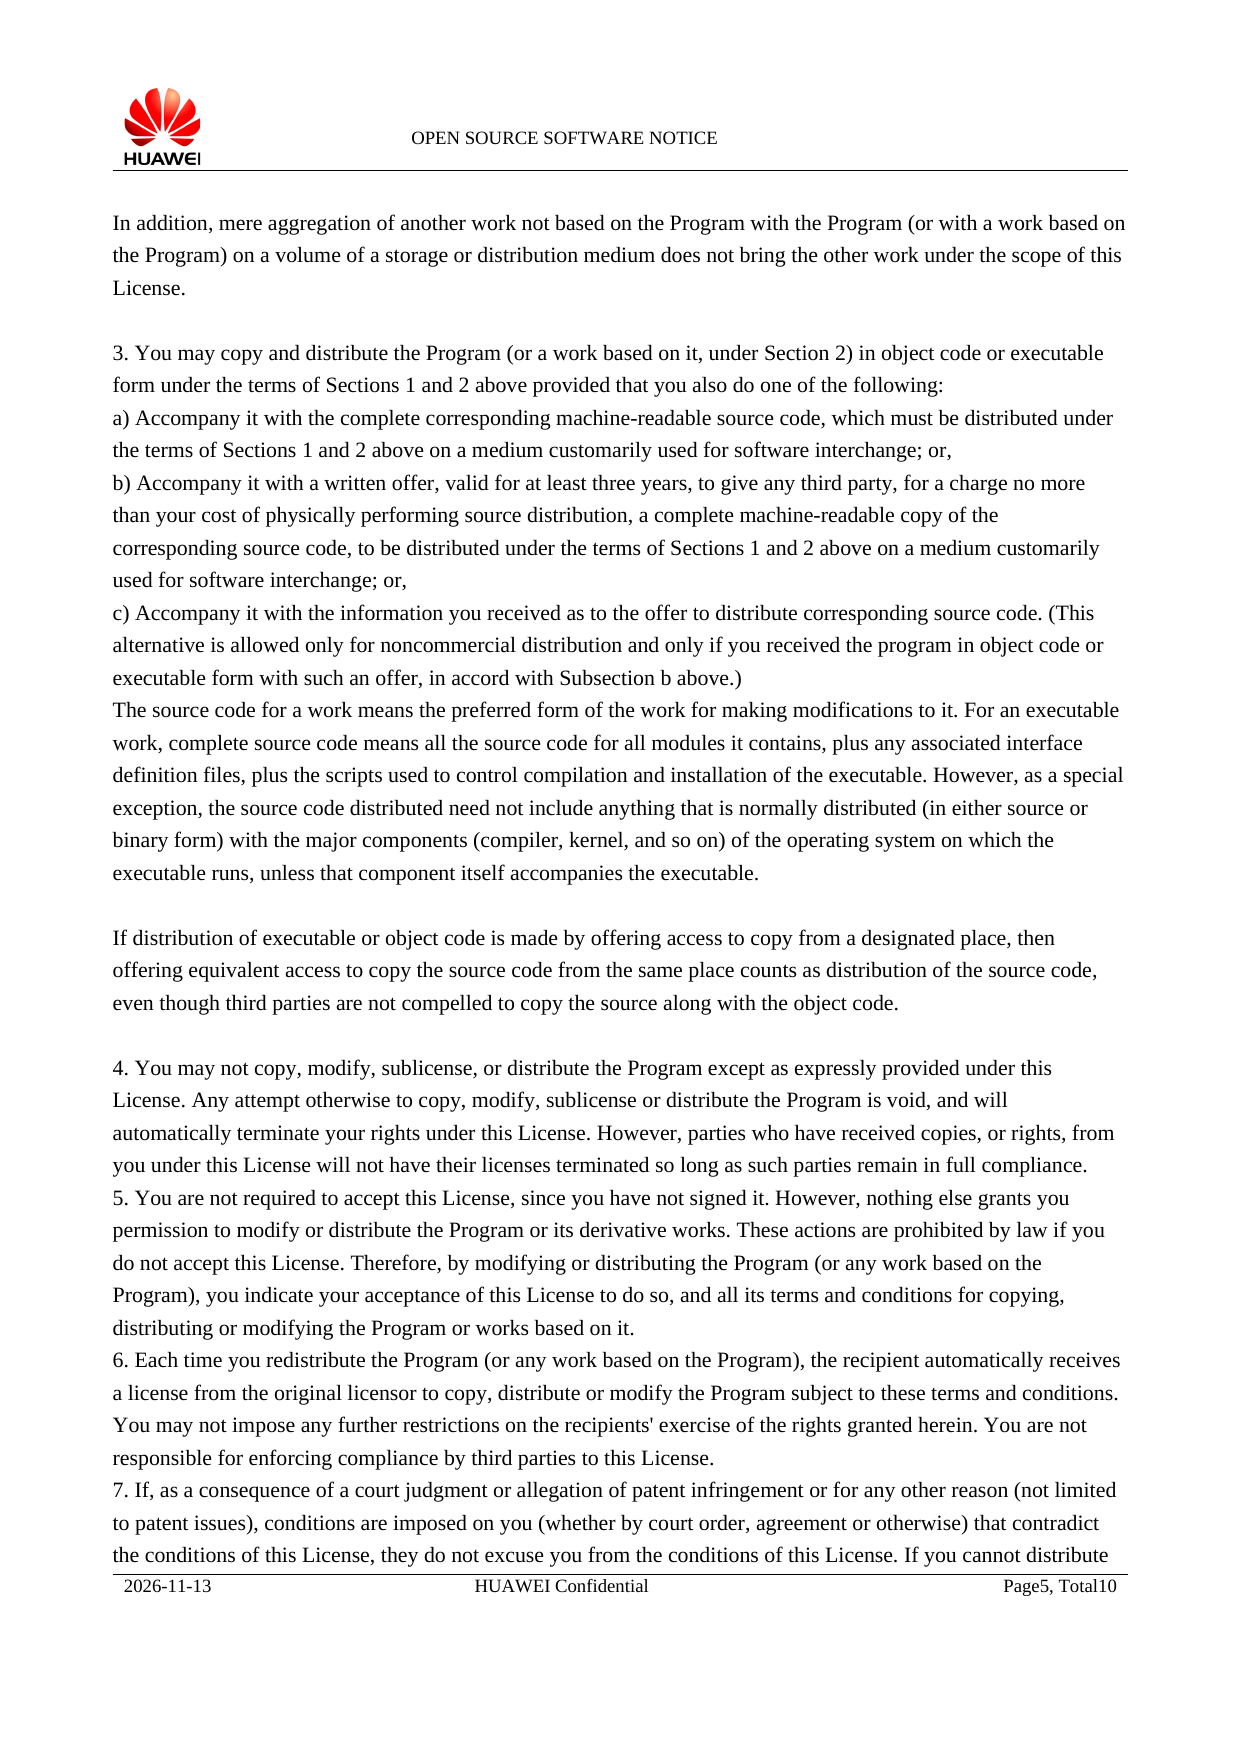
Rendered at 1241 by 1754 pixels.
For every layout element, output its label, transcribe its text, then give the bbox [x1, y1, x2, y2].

text 6. Each time you redistribute the Program (or any work based on the Program), the recipient automatically receives a license from the original licensor to copy, distribute or modify the Program subject to these terms and conditions. You may not impose any further restrictions on the recipients' exercise of the rights granted herein. You are not responsible for enforcing compliance by third parties to this License. [112, 1344, 1128, 1474]
text 4. You may not copy, modify, sublicense, or distribute the Program except as expressly provided under this License. Any attempt otherwise to copy, modify, sublicense or distribute the Program is void, and will automatically terminate your rights under this License. However, parties who have received copies, or rights, from you under this License will not have their licenses terminated so long as such parties remain in full compliance. [112, 1051, 1128, 1181]
text 5. You are not required to accept this License, since you have not signed it. However, nothing else grants you permission to modify or distribute the Program or its derivative works. These actions are prohibited by law if you do not accept this License. Therefore, by modifying or distributing the Program (or any work based on the Program), you indicate your acceptance of this License to do so, and all its terms and conditions for copying, distributing or modifying the Program or works based on it. [112, 1181, 1128, 1344]
picture [124, 88, 201, 165]
text 3. You may copy and distribute the Program (or a work based on it, under Section 2) in object code or executable form under the terms of Sections 1 and 2 above provided that you also do one of the following: [112, 336, 1128, 401]
text In addition, mere aggregation of another work not based on the Program with the Program (or with a work based on the Program) on a volume of a storage or distribution medium does not bring the other work under the scope of this License. [112, 206, 1128, 304]
text a) Accompany it with the complete corresponding machine-readable source code, which must be distributed under the terms of Sections 1 and 2 above on a medium customarily used for software interchange; or, [112, 401, 1128, 466]
text The source code for a work means the preferred form of the work for making modifications to it. For an executable work, complete source code means all the source code for all modules it contains, plus any associated interface definition files, plus the scripts used to control compilation and installation of the executable. However, as a special exception, the source code distributed need not include anything that is normally distributed (in either source or binary form) with the major components (compiler, kernel, and so on) of the operating system on which the executable runs, unless that component itself accompanies the executable. [112, 694, 1128, 889]
text b) Accompany it with a written offer, valid for at least three years, to give any third party, for a charge no more than your cost of physically performing source distribution, a complete machine-readable copy of the corresponding source code, to be distributed under the terms of Sections 1 and 2 above on a medium customarily used for software interchange; or, [112, 466, 1128, 596]
text If distribution of executable or object code is made by offering access to copy from a designated place, then offering equivalent access to copy the source code from the same place counts as distribution of the source code, even though third parties are not compelled to copy the source along with the object code. [112, 921, 1128, 1019]
text c) Accompany it with the information you received as to the offer to distribute corresponding source code. (This alternative is allowed only for noncommercial distribution and only if you received the program in object code or executable form with such an offer, in accord with Subsection b above.) [112, 596, 1128, 694]
